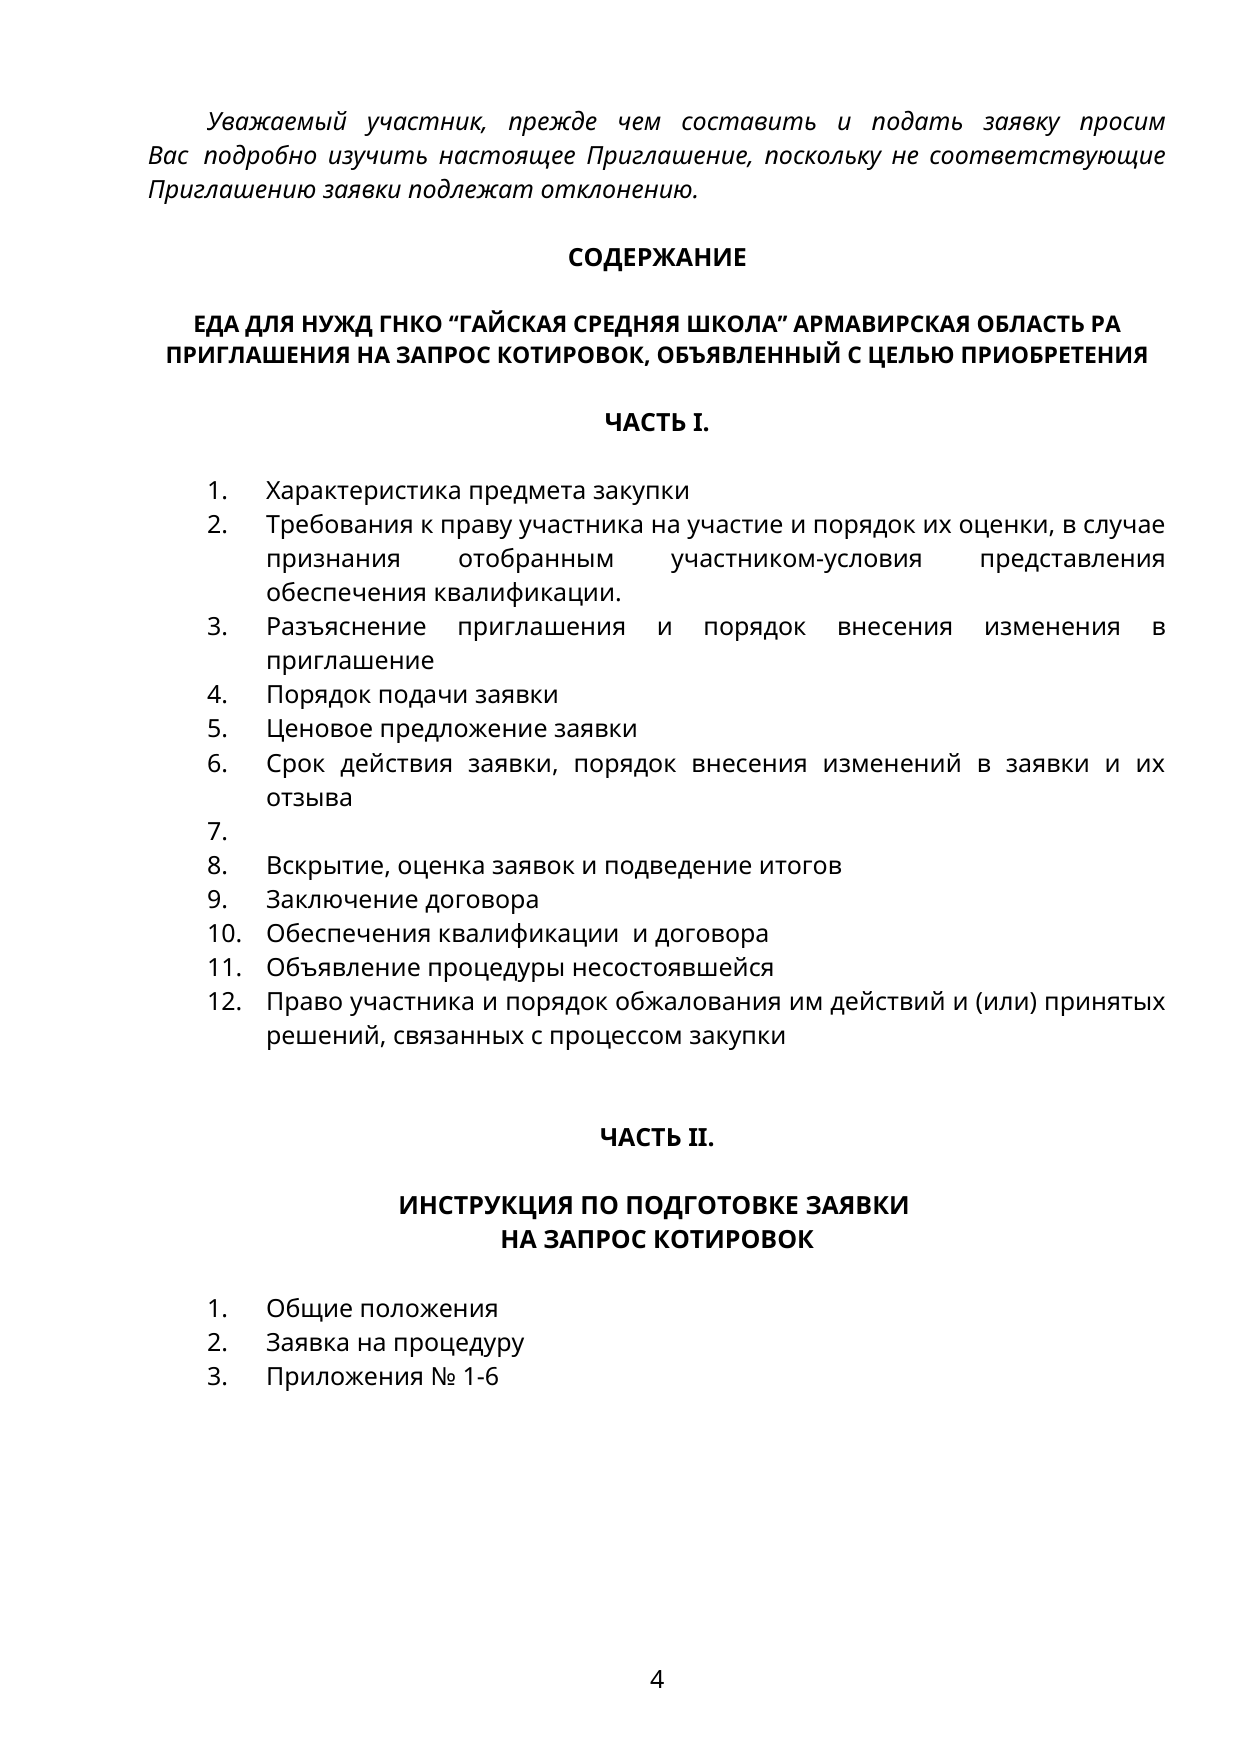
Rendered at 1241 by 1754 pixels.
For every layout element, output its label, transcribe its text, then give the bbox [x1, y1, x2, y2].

text 12. Право участника и порядок обжалования им действий и (или) принятых решений, связанных с процессом закупки [207, 984, 1167, 1052]
text 11. Объявление процедуры несостоявшейся [207, 949, 1167, 984]
text Уважаемый участник, прежде чем составить и подать заявку просим Вас подробно изучить настоящее Приглашение, поскольку не соответствующие Приглашению заявки подлежат отклонению. [148, 103, 1167, 206]
text 1. Характеристика предмета закупки [207, 473, 1167, 507]
text 10. Обеспечения квалификации и договора [207, 916, 1167, 949]
text 5. Ценовое предложение заявки [207, 711, 1167, 745]
text 2. Требования к праву участника на участие и порядок их оценки, в случае признания отобранным участником-условия представления обеспечения квалификации. [207, 507, 1167, 609]
text ЧАСТЬ I. [148, 404, 1167, 439]
text 3. Приложения № 1-6 [207, 1358, 1167, 1392]
text ИНСТРУКЦИЯ ПО ПОДГОТОВКЕ ЗАЯВКИ НА ЗАПРОС КОТИРОВОК [148, 1188, 1167, 1256]
text СОДЕРЖАНИЕ [148, 240, 1167, 274]
text 3. Разъяснение приглашения и порядок внесения изменения в приглашение [207, 609, 1167, 677]
text 7. [207, 813, 1167, 847]
text 2. Заявка на процедуру [207, 1324, 1167, 1358]
text 9. Заключение договора [207, 881, 1167, 916]
text 8. Вскрытие, оценка заявок и подведение итогов [207, 847, 1167, 881]
text ЕДА ДЛЯ НУЖД ГНКО ‘‘ГАЙСКАЯ СРЕДНЯЯ ШКОЛА’’ АРМАВИРСКАЯ ОБЛАСТЬ РА ПРИГЛАШЕНИЯ НА ЗАПРОС КОТИРОВОК, ОБЪЯВЛЕННЫЙ С ЦЕЛЬЮ ПРИОБРЕТЕНИЯ [148, 308, 1167, 371]
text 1. Общие положения [207, 1290, 1167, 1324]
text 6. Срок действия заявки, порядок внесения изменений в заявки и их отзыва [207, 745, 1167, 813]
text ЧАСТЬ II. [148, 1120, 1167, 1154]
text 4. Порядок подачи заявки [207, 677, 1167, 711]
